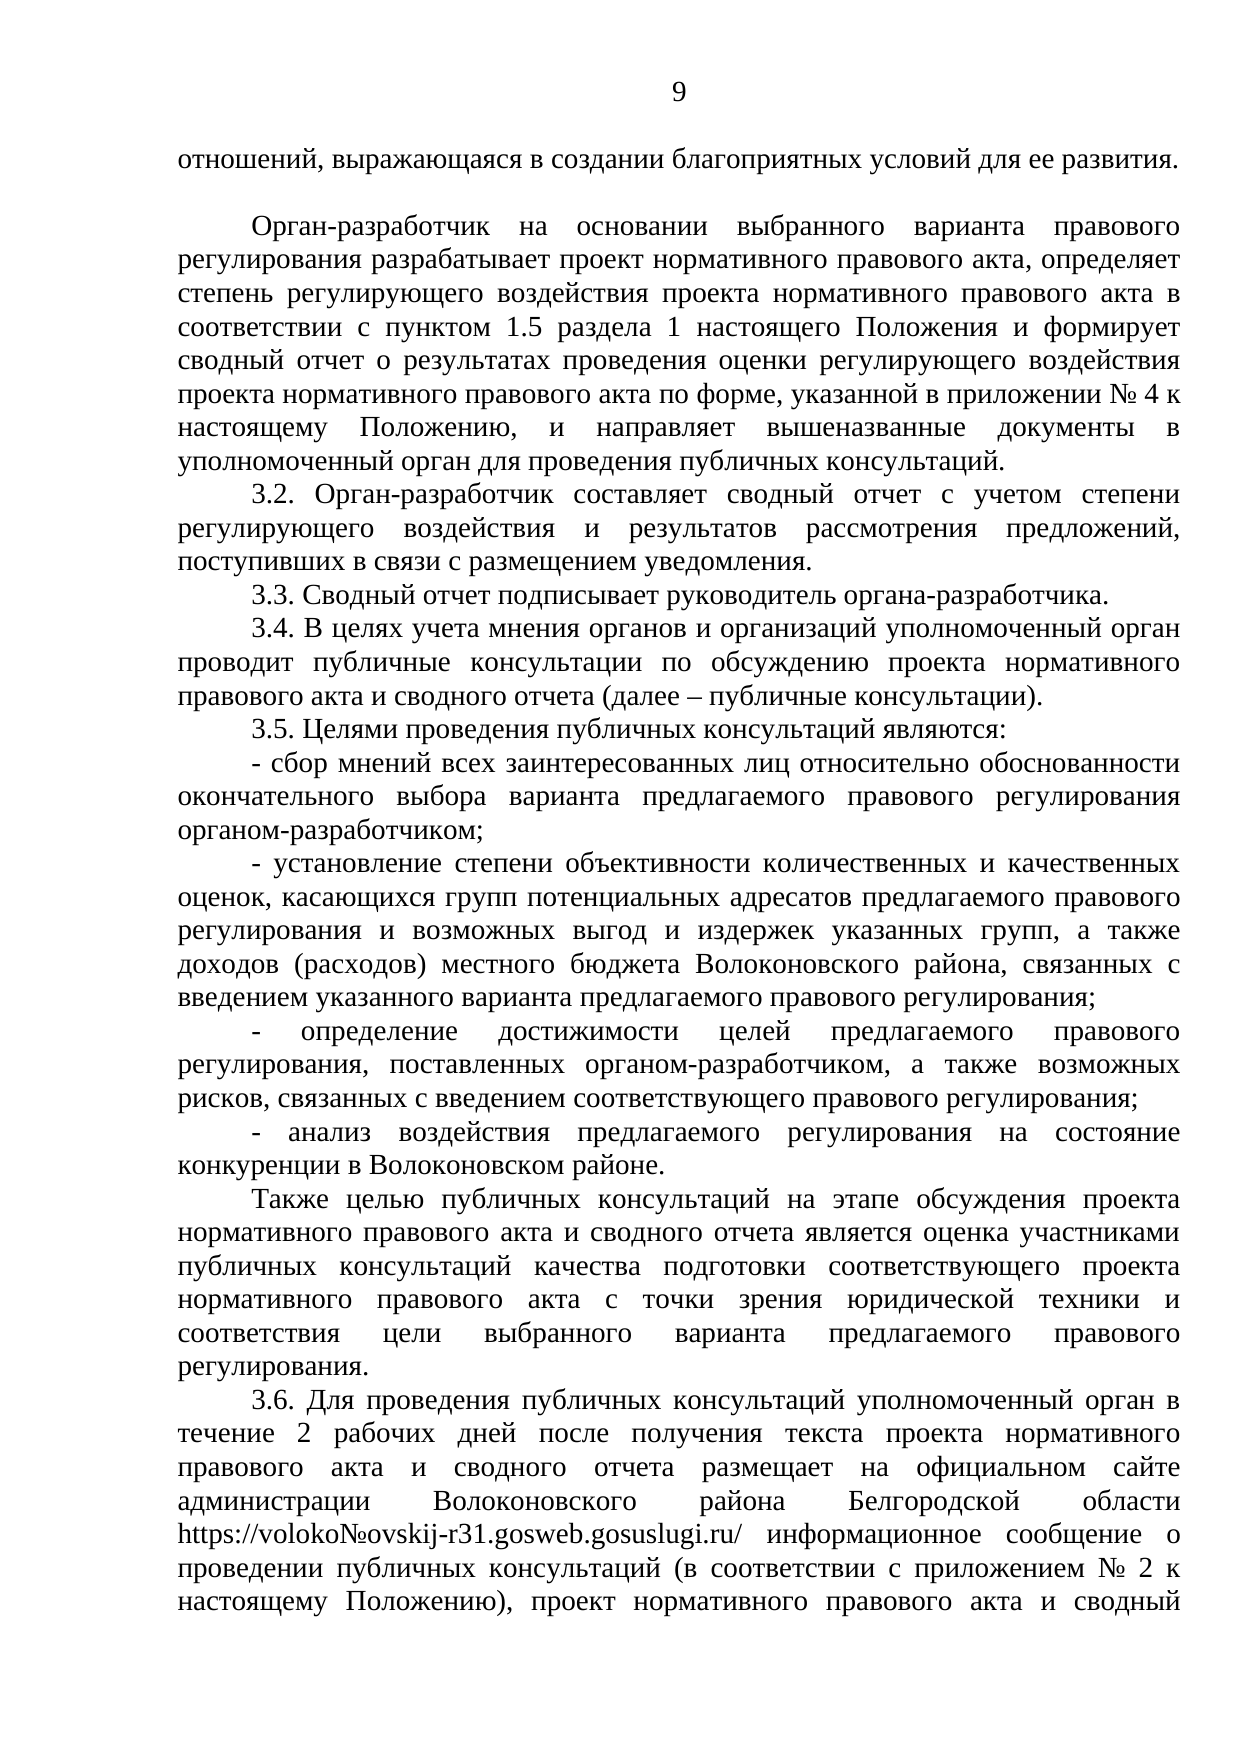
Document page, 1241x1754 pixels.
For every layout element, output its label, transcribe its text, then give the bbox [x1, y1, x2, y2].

text - сбор мнений всех заинтересованных лиц относительно обоснованности окончательного выбора варианта предлагаемого правового регулирования органом-разработчиком; [177, 745, 1181, 845]
text - определение достижимости целей предлагаемого правового регулирования, поставленных органом-разработчиком, а также возможных рисков, связанных с введением соответствующего правового регулирования; [177, 1013, 1181, 1114]
text 3.5. Целями проведения публичных консультаций являются: [177, 711, 1181, 745]
text 3.3. Сводный отчет подписывает руководитель органа-разработчика. [177, 577, 1181, 611]
text 3.4. В целях учета мнения органов и организаций уполномоченный орган проводит публичные консультации по обсуждению проекта нормативного правового акта и сводного отчета (далее – публичные консультации). [177, 611, 1181, 711]
text Орган-разработчик на основании выбранного варианта правового регулирования разрабатывает проект нормативного правового акта, определяет степень регулирующего воздействия проекта нормативного правового акта в соответствии с пунктом 1.5 раздела 1 настоящего Положения и формирует сводный отчет о результатах проведения оценки регулирующего воздействия проекта нормативного правового акта по форме, указанной в приложении № 4 к настоящему Положению, и направляет вышеназванные документы в уполномоченный орган для проведения публичных консультаций. [177, 208, 1181, 476]
text 3.2. Орган-разработчик составляет сводный отчет с учетом степени регулирующего воздействия и результатов рассмотрения предложений, поступивших в связи с размещением уведомления. [177, 476, 1181, 577]
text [177, 1382, 1181, 1617]
text - установление степени объективности количественных и качественных оценок, касающихся групп потенциальных адресатов предлагаемого правового регулирования и возможных выгод и издержек указанных групп, а также доходов (расходов) местного бюджета Волоконовского района, связанных с введением указанного варианта предлагаемого правового регулирования; [177, 845, 1181, 1013]
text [177, 141, 1181, 174]
text - анализ воздействия предлагаемого регулирования на состояние конкуренции в Волоконовском районе. [177, 1114, 1181, 1181]
text Также целью публичных консультаций на этапе обсуждения проекта нормативного правового акта и сводного отчета является оценка участниками публичных консультаций качества подготовки соответствующего проекта нормативного правового акта с точки зрения юридической техники и соответствия цели выбранного варианта предлагаемого правового регулирования. [177, 1181, 1181, 1382]
